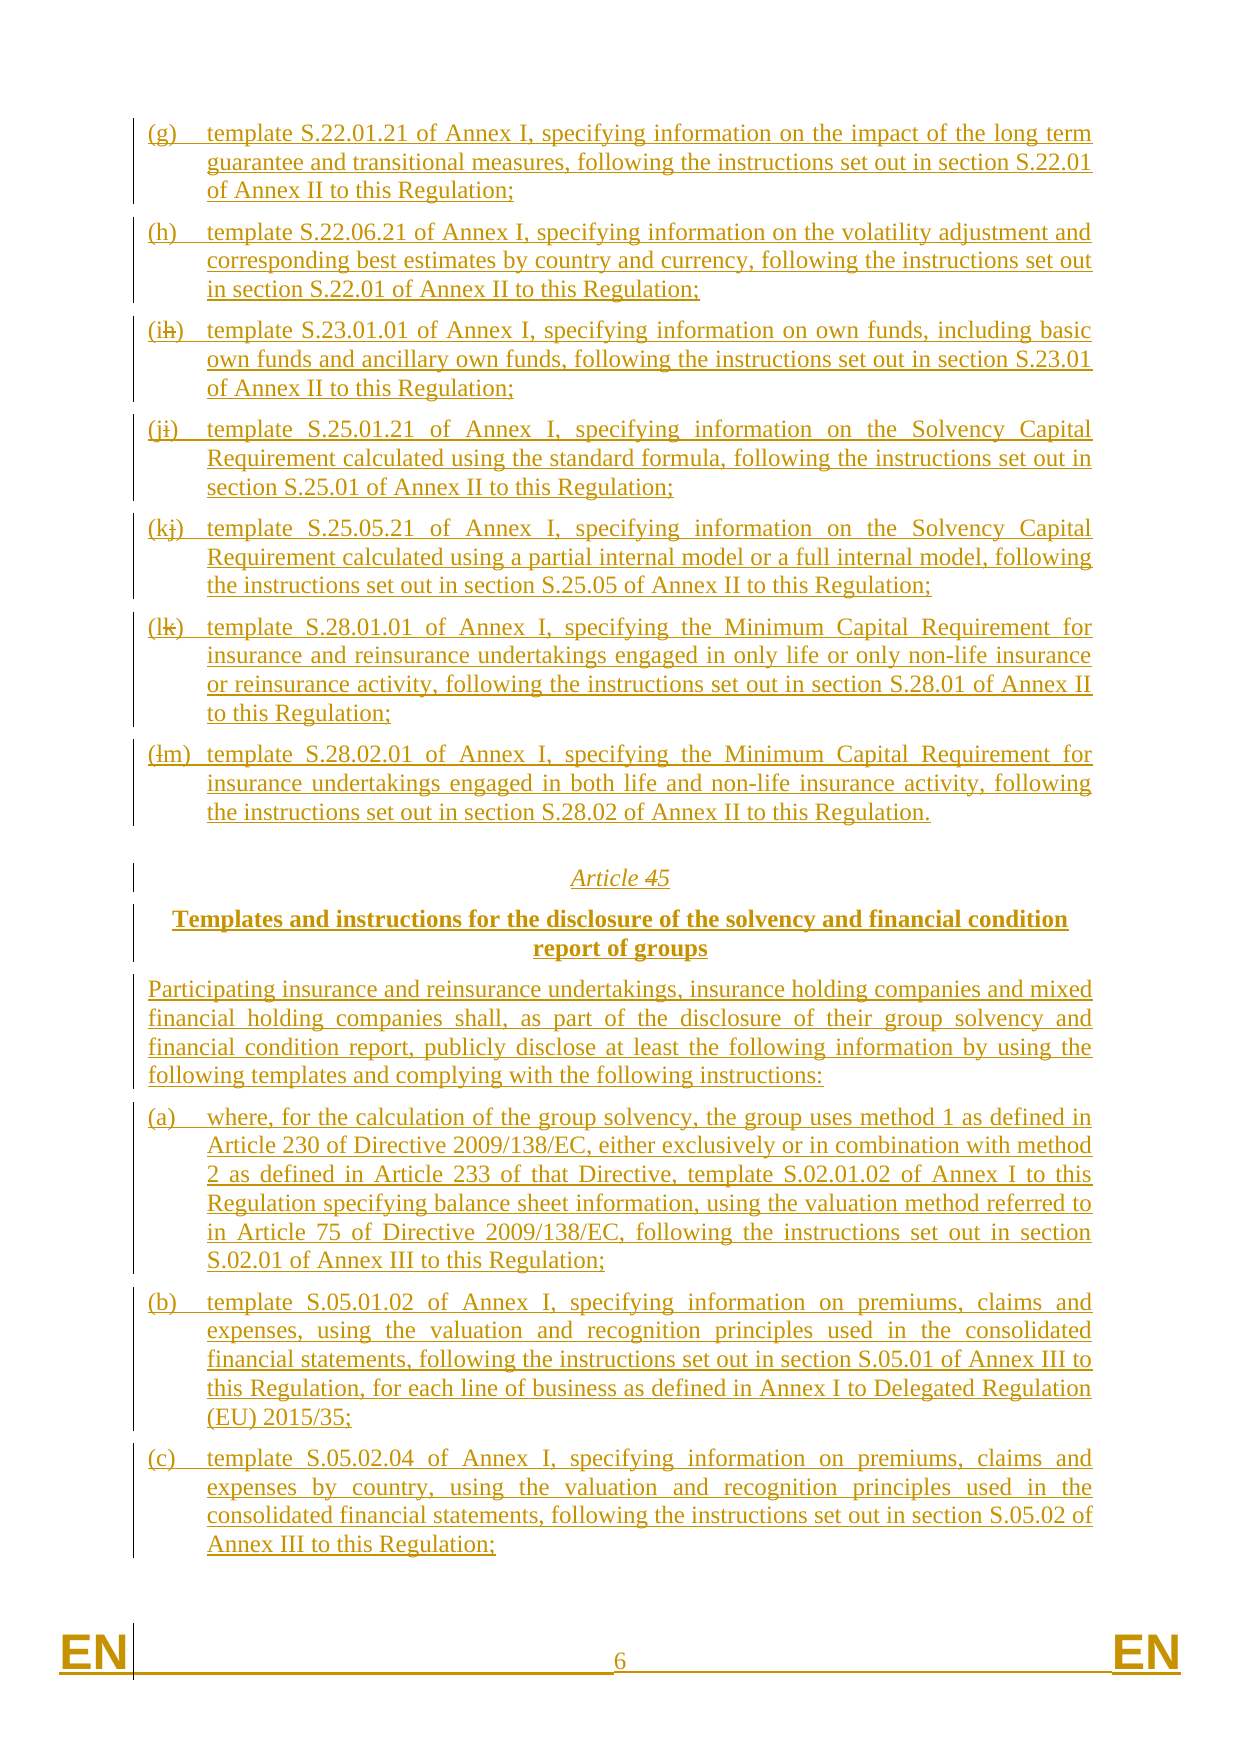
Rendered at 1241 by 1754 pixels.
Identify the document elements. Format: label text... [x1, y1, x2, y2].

text (g) template S.22.01.21 of Annex I, specifying information on the impact of the long term guarantee and transitional measures, following the instructions set out in section S.22.01 of Annex II to this Regulation; [148, 118, 1093, 143]
text Templates and instructions for the disclosure of the solvency and financial condition report of groups [148, 904, 1093, 962]
text () template S.25.05.21 of Annex I, specifying information on the Solvency Capital Requirement calculated using a partial internal model or a full internal model, following the instructions set out in section S.25.05 of Annex II to this Regulation; [148, 513, 1093, 538]
text (b) template S.05.01.02 of Annex I, specifying information on premiums, claims and expenses, using the valuation and recognition principles used in the consolidated financial statements, following the instructions set out in section S.05.01 of Annex III to this Regulation, for each line of business as defined in Annex I to Delegated Regulation (EU) 2015/35; [148, 1313, 1093, 1431]
text (b) template S.05.01.02 of Annex I, specifying information on premiums, claims and expenses, using the valuation and recognition principles used in the consolidated financial statements, following the instructions set out in section S.05.01 of Annex III to this Regulation, for each line of business as defined in Annex I to Delegated Regulation (EU) 2015/35; [148, 1287, 1093, 1312]
text (g) template S.22.01.21 of Annex I, specifying information on the impact of the long term guarantee and transitional measures, following the instructions set out in section S.22.01 of Annex II to this Regulation; [148, 144, 1093, 204]
text Participating insurance and reinsurance undertakings, insurance holding companies and mixed financial holding companies shall, as part of the disclosure of their group solvency and financial condition report, publicly disclose at least the following information by using the following templates and complying with the following instructions: [148, 1058, 1093, 1089]
text () template S.25.05.21 of Annex I, specifying information on the Solvency Capital Requirement calculated using a partial internal model or a full internal model, following the instructions set out in section S.25.05 of Annex II to this Regulation; [148, 539, 1093, 599]
text () template S.25.01.21 of Annex I, specifying information on the Solvency Capital Requirement calculated using the standard formula, following the instructions set out in section S.25.01 of Annex II to this Regulation; [148, 441, 1093, 501]
text () template S.28.01.01 of Annex I, specifying the Minimum Capital Requirement for insurance and reinsurance undertakings engaged in only life or only non-life insurance or reinsurance activity, following the instructions set out in section S.28.01 of Annex II to this Regulation; [148, 612, 1093, 637]
text () template S.28.01.01 of Annex I, specifying the Minimum Capital Requirement for insurance and reinsurance undertakings engaged in only life or only non-life insurance or reinsurance activity, following the instructions set out in section S.28.01 of Annex II to this Regulation; [148, 638, 1093, 727]
text (a) where, for the calculation of the group solvency, the group uses method 1 as defined in Article 230 of Directive 2009/138/EC, either exclusively or in combination with method 2 as defined in Article 233 of that Directive, template S.02.01.02 of Annex I to this Regulation specifying balance sheet information, using the valuation method referred to in Article 75 of Directive 2009/138/EC, following the instructions set out in section S.02.01 of Annex III to this Regulation; [148, 1102, 1093, 1274]
text Participating insurance and reinsurance undertakings, insurance holding companies and mixed financial holding companies shall, as part of the disclosure of their group solvency and financial condition report, publicly disclose at least the following information by using the following templates and complying with the following instructions: [148, 1001, 1093, 1028]
text Participating insurance and reinsurance undertakings, insurance holding companies and mixed financial holding companies shall, as part of the disclosure of their group solvency and financial condition report, publicly disclose at least the following information by using the following templates and complying with the following instructions: [148, 974, 1093, 999]
text () template S.28.02.01 of Annex I, specifying the Minimum Capital Requirement for insurance undertakings engaged in both life and non-life insurance activity, following the instructions set out in section S.28.02 of Annex II to this Regulation. [148, 766, 1093, 826]
text (c) template S.05.02.04 of Annex I, specifying information on premiums, claims and expenses by country, using the valuation and recognition principles used in the consolidated financial statements, following the instructions set out in section S.05.02 of Annex III to this Regulation; [148, 1443, 1093, 1468]
text Participating insurance and reinsurance undertakings, insurance holding companies and mixed financial holding companies shall, as part of the disclosure of their group solvency and financial condition report, publicly disclose at least the following information by using the following templates and complying with the following instructions: [148, 1029, 1093, 1057]
text () template S.28.02.01 of Annex I, specifying the Minimum Capital Requirement for insurance undertakings engaged in both life and non-life insurance activity, following the instructions set out in section S.28.02 of Annex II to this Regulation. [148, 739, 1093, 764]
text () template S.23.01.01 of Annex I, specifying information on own funds, including basic own funds and ancillary own funds, following the instructions set out in section S.23.01 of Annex II to this Regulation; [148, 316, 1093, 402]
text (c) template S.05.02.04 of Annex I, specifying information on premiums, claims and expenses by country, using the valuation and recognition principles used in the consolidated financial statements, following the instructions set out in section S.05.02 of Annex III to this Regulation; [148, 1469, 1093, 1558]
text () template S.25.01.21 of Annex I, specifying information on the Solvency Capital Requirement calculated using the standard formula, following the instructions set out in section S.25.01 of Annex II to this Regulation; [148, 414, 1093, 439]
text Article [148, 863, 1093, 892]
